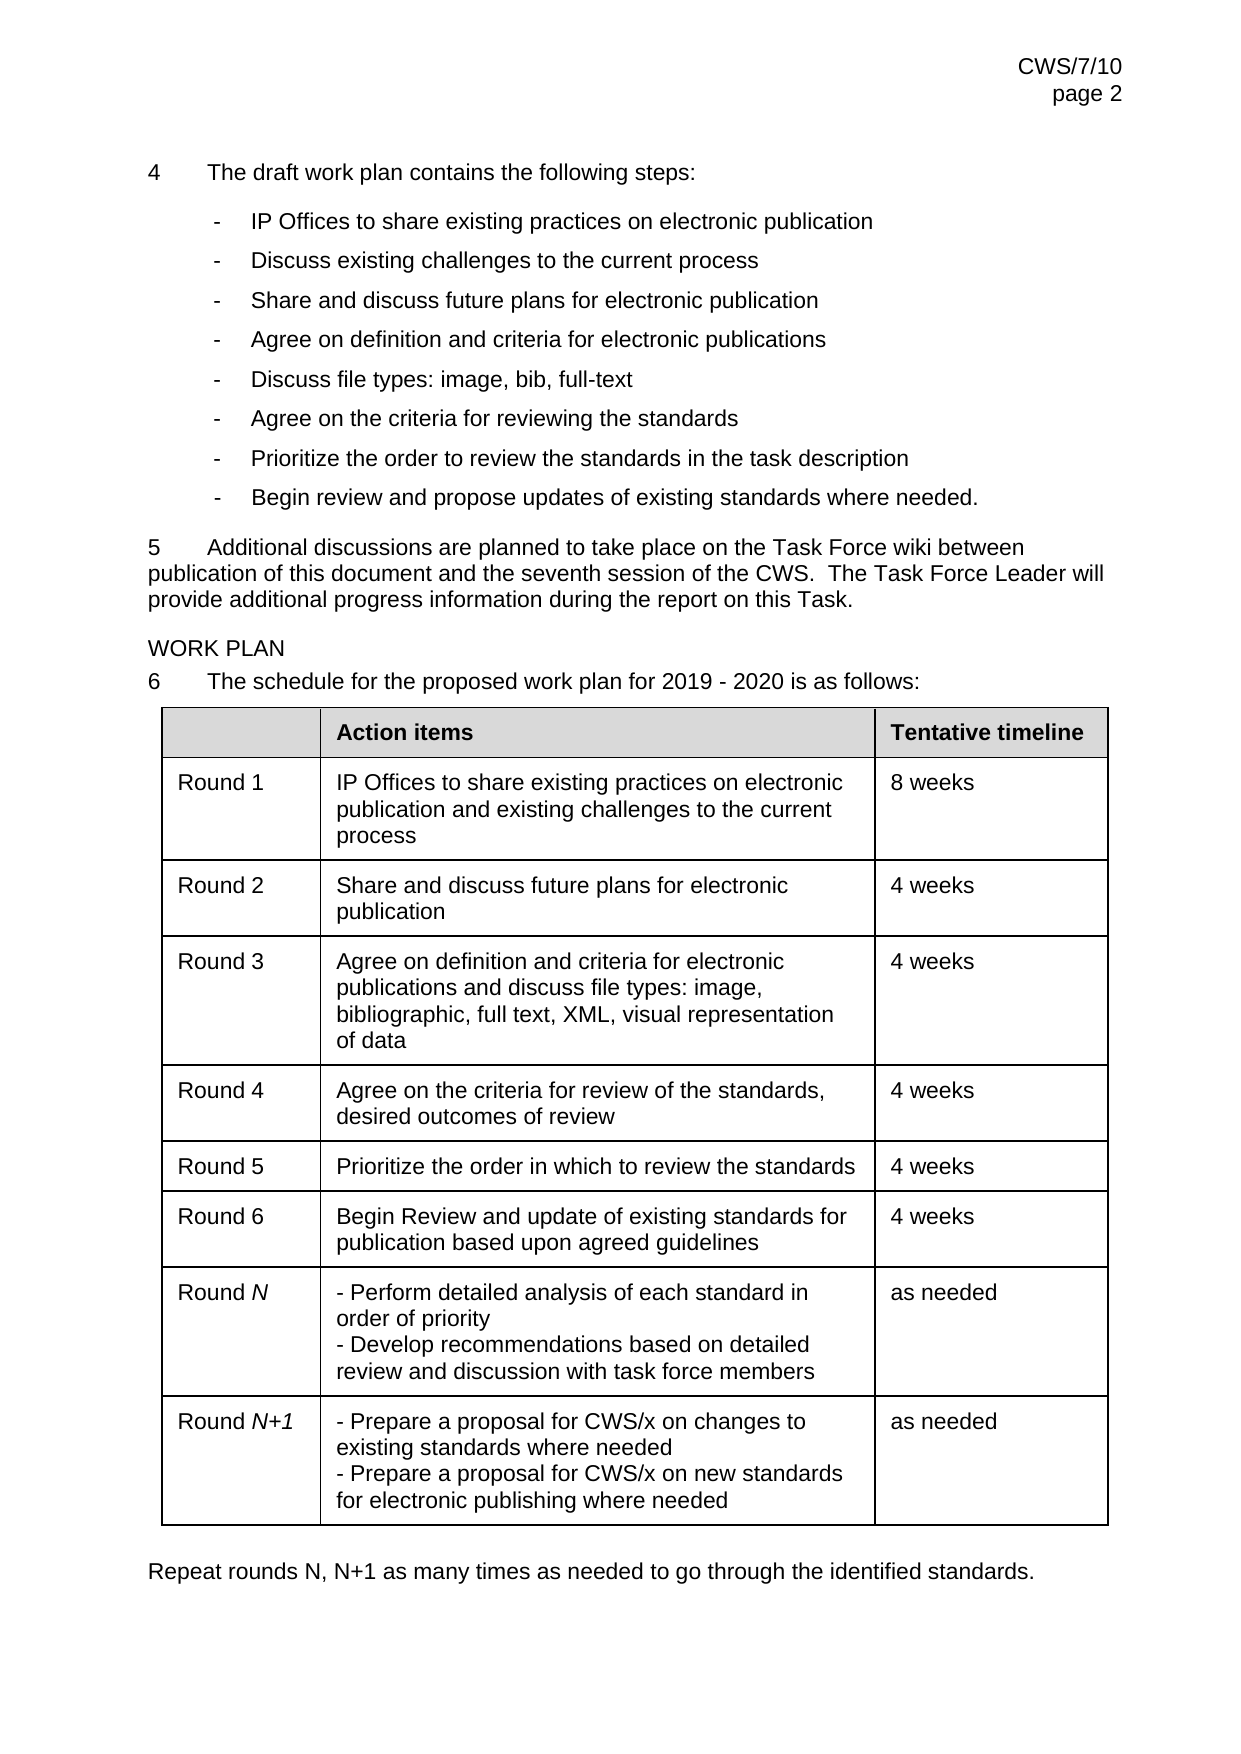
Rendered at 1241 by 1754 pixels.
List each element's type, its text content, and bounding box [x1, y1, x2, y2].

table_cell Agree on definition and criteria for electronic publications and discuss file types: image, bibliographic, full text, XML, visual representation of data [321, 937, 874, 1064]
table_header Tentative timeline [876, 708, 1107, 757]
list Agree on definition and criteria for electronic publications [213, 326, 1122, 353]
list IP Offices to share existing practices on electronic publication [213, 208, 1122, 234]
table_cell 4 weeks [876, 1142, 1107, 1190]
list Additional discussions are planned to take place on the Task Force wiki between publication of this document and the seventh session of the CWS. The Task Force Leader will provide additional progress information during the report on this Task. [148, 533, 1122, 612]
table_cell Round 3 [163, 937, 320, 1064]
list Discuss file types: image, bib, full-text [213, 366, 1122, 392]
table_cell Round 5 [163, 1142, 320, 1190]
table_cell Round N [163, 1268, 320, 1395]
table_cell Agree on the criteria for review of the standards, desired outcomes of review [321, 1066, 874, 1140]
table_cell 4 weeks [876, 937, 1107, 1064]
table_cell Begin Review and update of existing standards for publication based upon agreed guidelines [321, 1192, 874, 1266]
list The draft work plan contains the following steps: [148, 158, 1122, 185]
table_cell Round 1 [163, 758, 320, 859]
list Discuss existing challenges to the current process [213, 247, 1122, 274]
subtitle WORK PLAN [148, 635, 1122, 662]
table_header Action items [321, 708, 875, 757]
table_cell IP Offices to share existing practices on electronic publication and existing challenges to the current process [321, 758, 874, 859]
list The schedule for the proposed work plan for 2019 - 2020 is as follows: [148, 668, 1122, 694]
list Agree on the criteria for reviewing the standards [213, 405, 1122, 432]
table_cell Round 2 [163, 861, 320, 935]
table_cell 4 weeks [876, 1066, 1107, 1140]
table_cell 8 weeks [876, 758, 1107, 859]
table_cell Round 6 [163, 1192, 320, 1266]
list Share and discuss future plans for electronic publication [213, 287, 1122, 313]
table_cell Share and discuss future plans for electronic publication [321, 861, 874, 935]
text Repeat rounds N, N+1 as many times as needed to go through the identified standards. [148, 1558, 1122, 1584]
table_header [163, 708, 320, 757]
table_cell Round 4 [163, 1066, 320, 1140]
table_cell - Prepare a proposal for CWS/x on changes to existing standards where needed - Prepare a proposal for CWS/x on new standards for electronic publishing where needed [321, 1397, 874, 1524]
list Begin review and propose updates of existing standards where needed. [214, 484, 1122, 511]
table_cell Round N+1 [163, 1397, 320, 1524]
table_cell 4 weeks [876, 861, 1107, 935]
table_cell Prioritize the order in which to review the standards [321, 1142, 874, 1190]
list Prioritize the order to review the standards in the task description [213, 445, 1122, 471]
table_cell as needed [876, 1397, 1107, 1524]
table_cell as needed [876, 1268, 1107, 1395]
table_cell 4 weeks [876, 1192, 1107, 1266]
table_cell - Perform detailed analysis of each standard in order of priority - Develop recommendations based on detailed review and discussion with task force members [321, 1268, 874, 1395]
